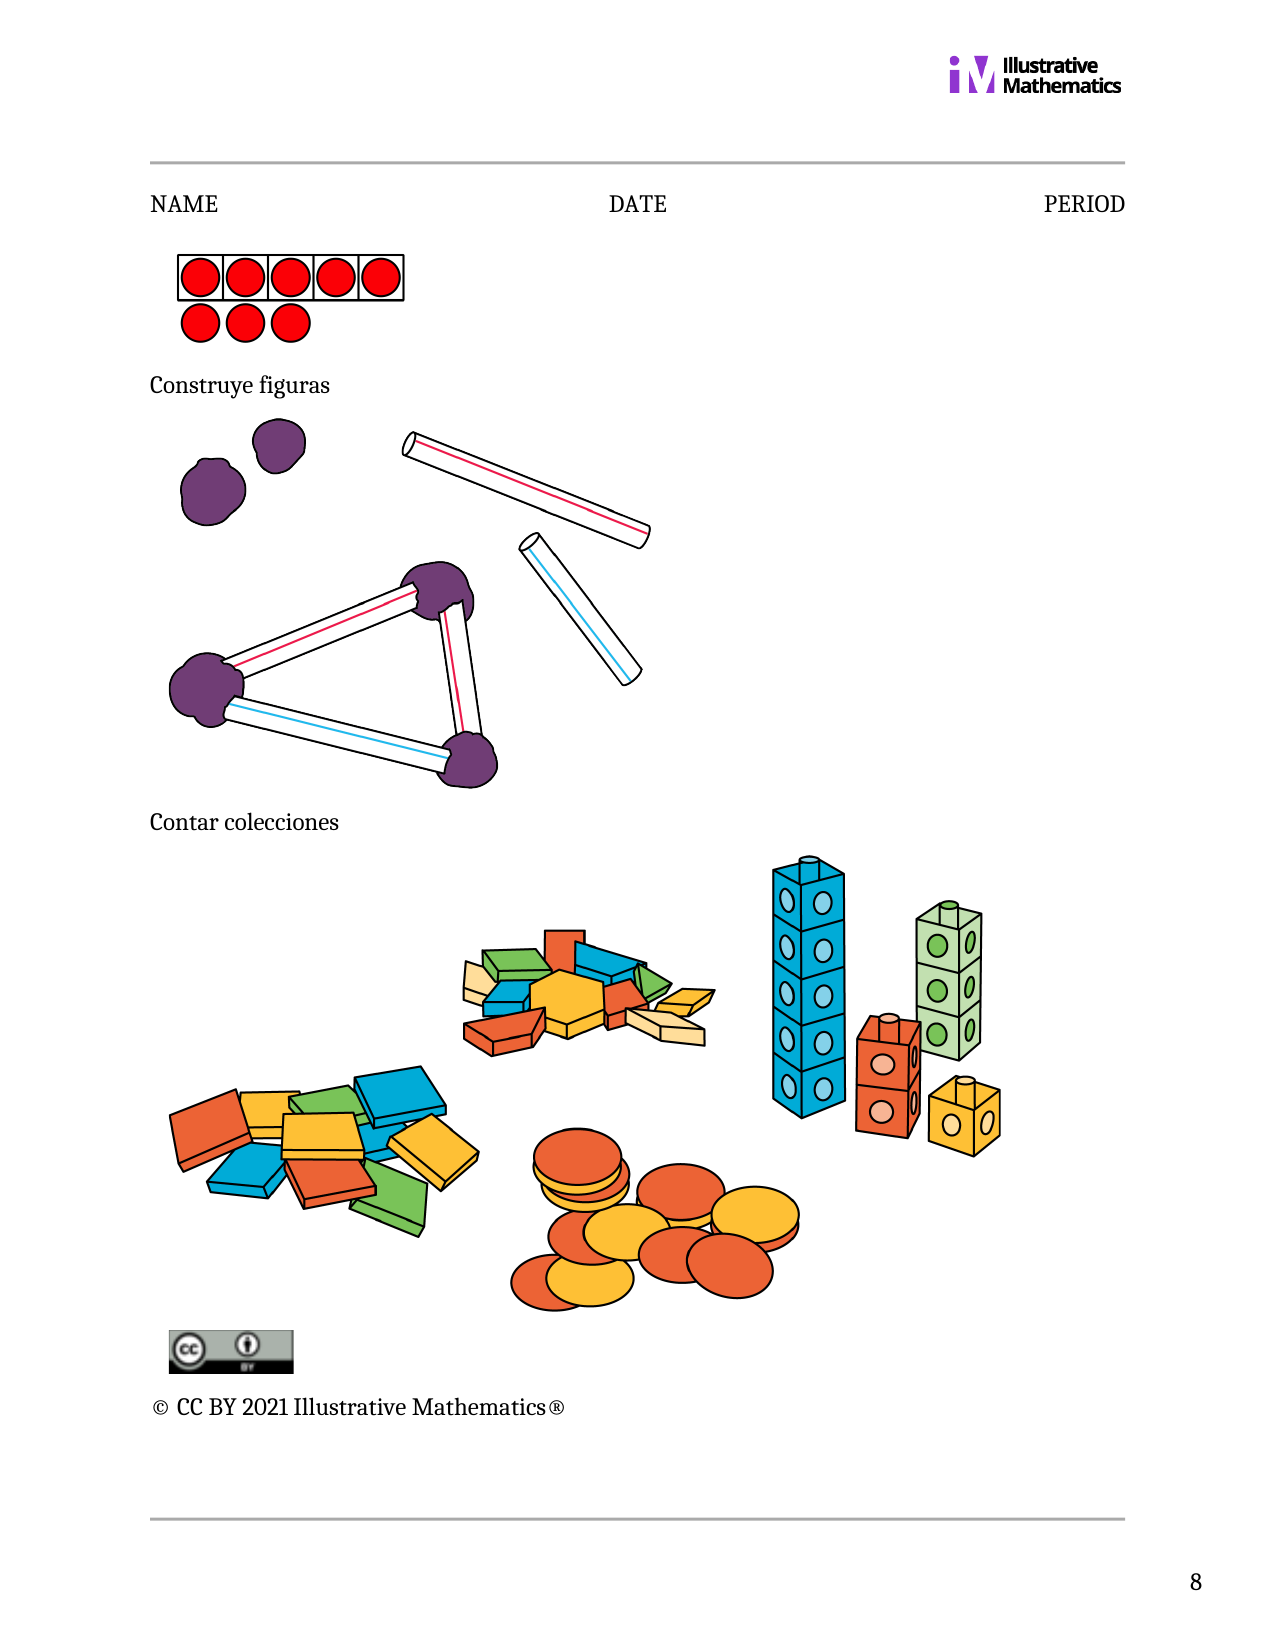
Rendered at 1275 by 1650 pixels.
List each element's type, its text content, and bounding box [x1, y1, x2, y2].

picture [168, 1330, 294, 1374]
picture [168, 855, 1001, 1312]
text Construye figuras [150, 371, 1125, 400]
text Contar colecciones [150, 808, 1125, 836]
text © CC BY 2021 Illustrative Mathematics® [150, 1392, 1125, 1421]
picture [168, 418, 651, 789]
picture [949, 55, 1121, 93]
picture [168, 247, 413, 353]
